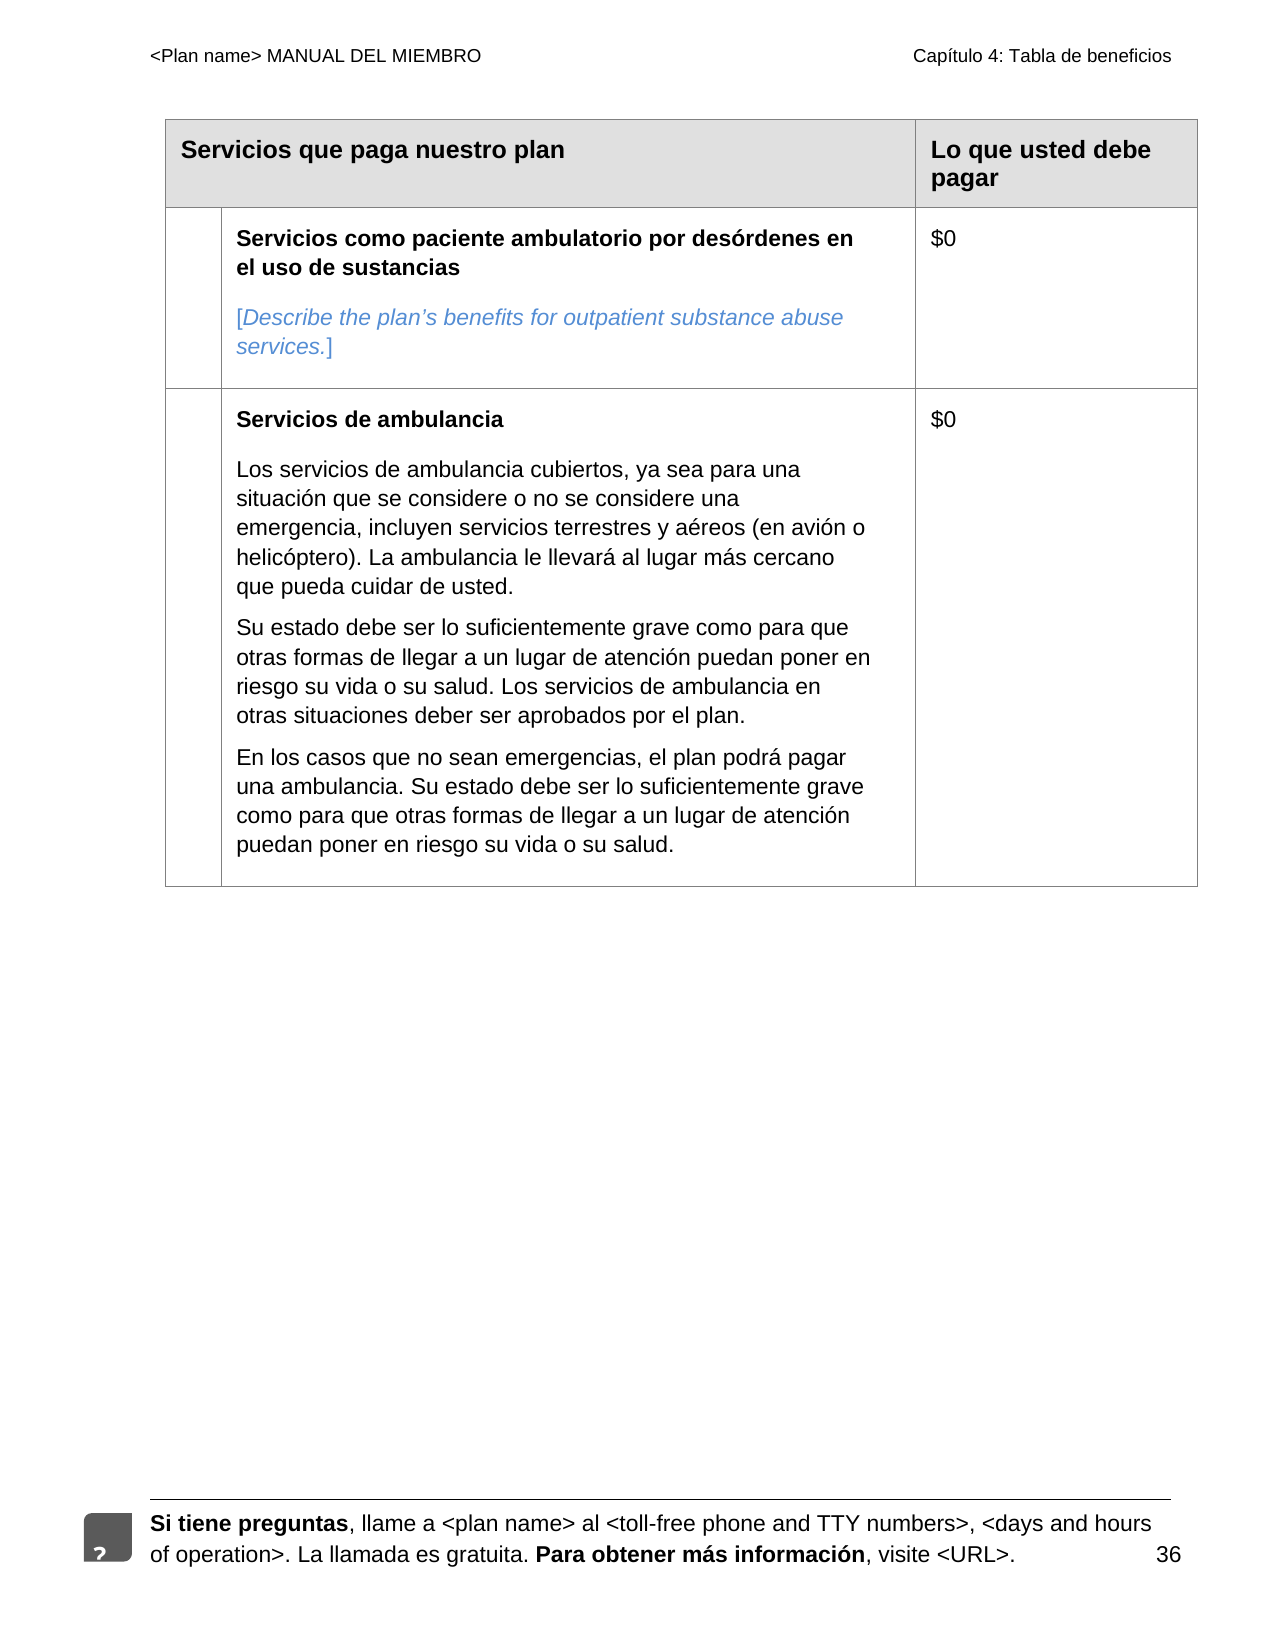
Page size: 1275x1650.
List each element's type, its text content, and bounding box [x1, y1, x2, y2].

table_cell Servicios como paciente ambulatorio por desórdenes en el uso de sustancias [Describe the plan’s benefits for outpatient substance abuse services.] [222, 208, 915, 388]
table_cell [166, 208, 221, 388]
table_header Lo que usted debe pagar [916, 120, 1197, 207]
table_cell Servicios de ambulancia Los servicios de ambulancia cubiertos, ya sea para una situación que se considere o no se considere una emergencia, incluyen servicios terrestres y aéreos (en avión o helicóptero). La ambulancia le llevará al lugar más cercano que pueda cuidar de usted. Su estado debe ser lo suficientemente grave como para que otras formas de llegar a un lugar de atención puedan poner en riesgo su vida o su salud. Los servicios de ambulancia en otras situaciones deber ser aprobados por el plan. En los casos que no sean emergencias, el plan podrá pagar una ambulancia. Su estado debe ser lo suficientemente grave como para que otras formas de llegar a un lugar de atención puedan poner en riesgo su vida o su salud. [222, 389, 915, 886]
table_header Servicios que paga nuestro plan [166, 120, 915, 207]
table_cell [166, 389, 221, 886]
table_cell $0 [916, 208, 1197, 388]
table_cell $0 [916, 389, 1197, 886]
